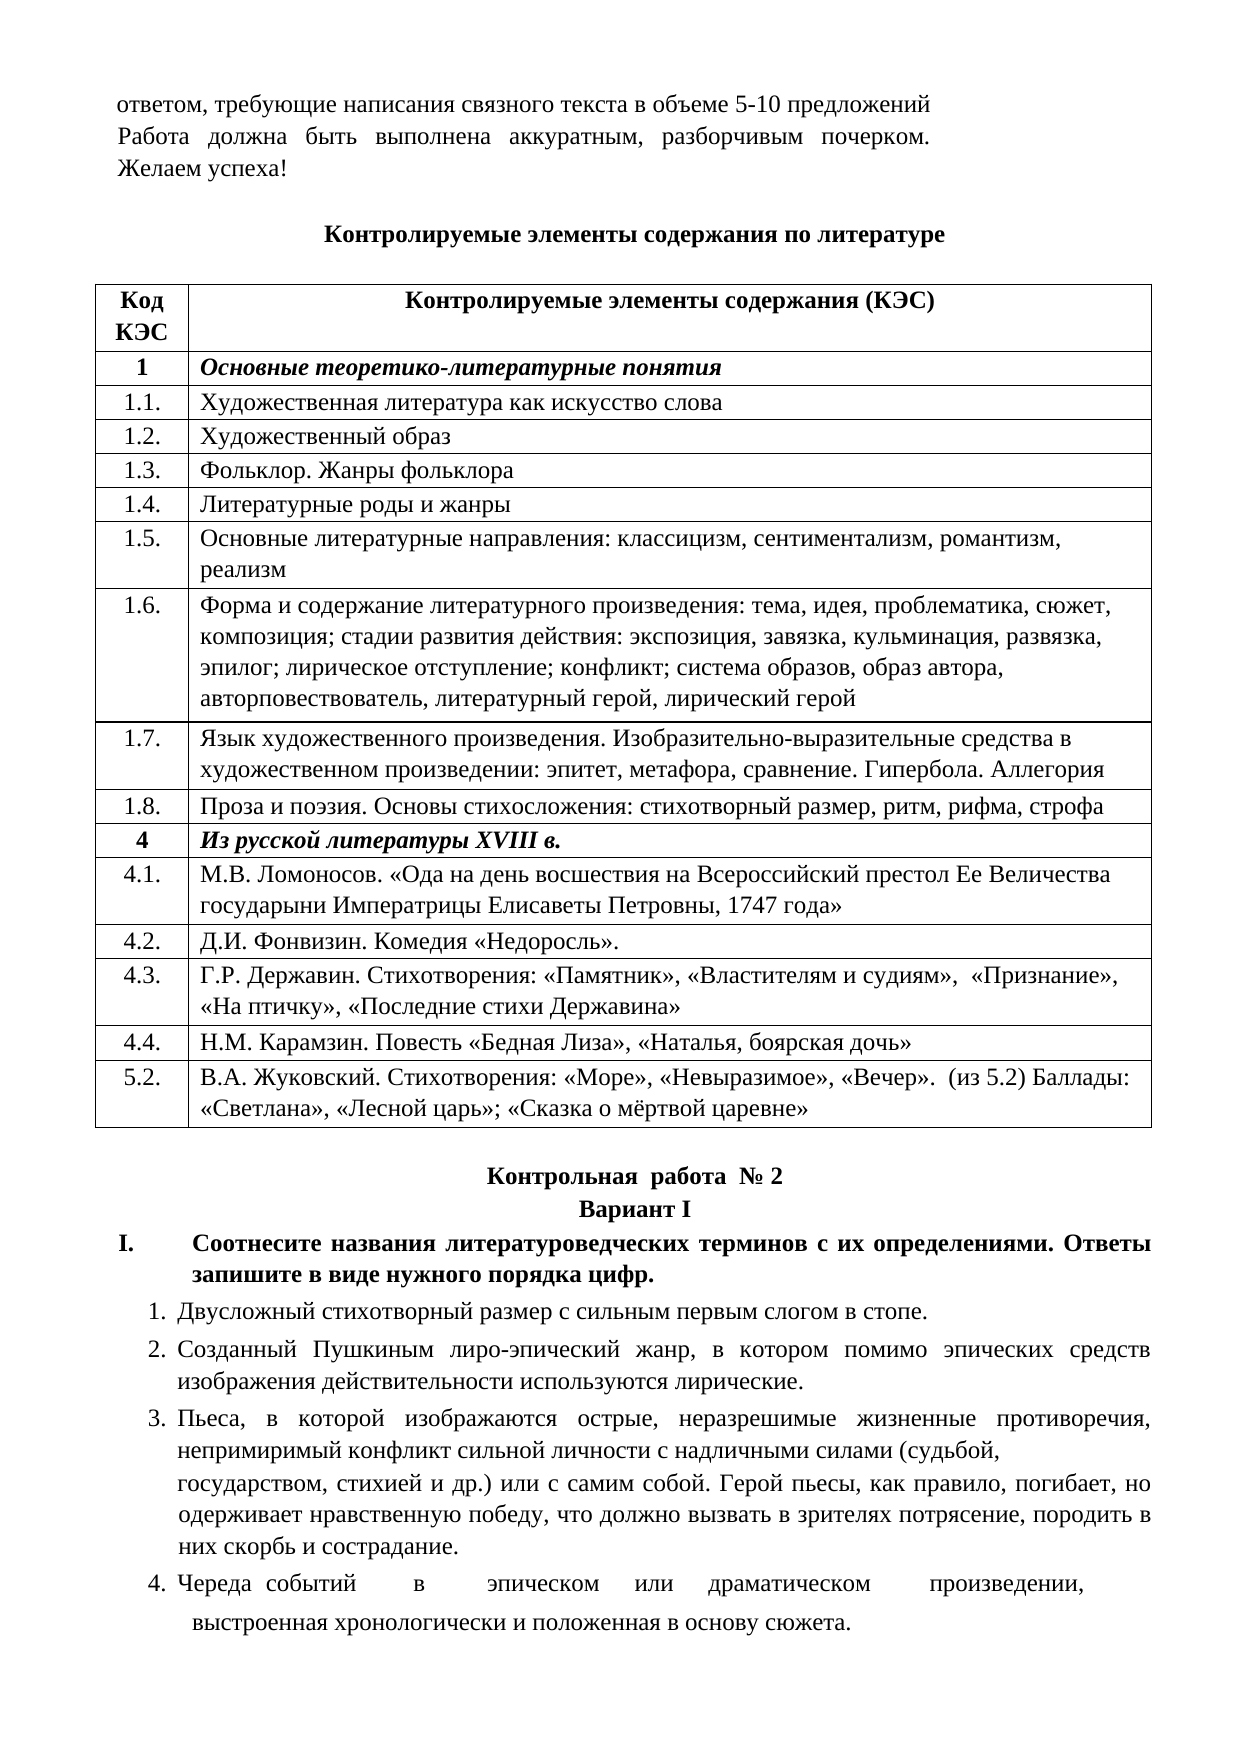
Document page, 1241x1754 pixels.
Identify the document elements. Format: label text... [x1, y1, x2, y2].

text государством, стихией и др.) или с самим собой. Герой пьесы, как правило, погибает, но одерживает нравственную победу, что должно вызвать в зрителях потрясение, породить в них скорбь и сострадание. [177, 1468, 1152, 1560]
table_cell 1.1. [96, 386, 188, 419]
table_cell Проза и поэзия. Основы стихосложения: стихотворный размер, ритм, рифма, строфа [189, 790, 1151, 823]
table_cell Фольклор. Жанры фольклора [189, 454, 1151, 487]
table_cell Г.Р. Державин. Стихотворения: «Памятник», «Властителям и судиям», «Признание», «На птичку», «Последние стихи Державина» [189, 959, 1151, 1025]
table_cell 1.3. [96, 454, 188, 487]
list Соотнесите названия литературоведческих терминов с их определениями. Ответы запишите в виде нужного порядка цифр. [118, 1228, 1152, 1288]
table_cell В.А. Жуковский. Стихотворения: «Море», «Невыразимое», «Вечер». (из 5.2) Баллады: «Светлана», «Лесной царь»; «Сказка о мёртвой царевне» [189, 1061, 1151, 1127]
list Созданный Пушкиным лиро-эпический жанр, в котором помимо эпических средств изображения действительности используются лирические. [148, 1334, 1152, 1395]
table_cell 1.6. [96, 589, 188, 721]
table_cell Н.М. Карамзин. Повесть «Бедная Лиза», «Наталья, боярская дочь» [189, 1026, 1151, 1059]
table_header Код КЭС [96, 285, 188, 351]
table_cell Основные теоретико-литературные понятия [189, 352, 1151, 385]
table_cell М.В. Ломоносов. «Ода на день восшествия на Всероссийский престол Ее Величества государыни Императрицы Елисаветы Петровны, 1747 года» [189, 858, 1151, 924]
table_cell 5.2. [96, 1061, 188, 1127]
table_cell 4.1. [96, 858, 188, 924]
table_cell 4.4. [96, 1026, 188, 1059]
text Контрольная работа № 2 [174, 1161, 1096, 1190]
table_cell 1.5. [96, 522, 188, 588]
table_cell 1.8. [96, 790, 188, 823]
text Контролируемые элементы содержания по литературе [174, 219, 1095, 248]
table_cell Художественный образ [189, 420, 1151, 453]
table_cell 1.7. [96, 723, 188, 789]
table_cell 1.4. [96, 488, 188, 521]
list Двусложный стихотворный размер с сильным первым слогом в стопе. [148, 1296, 1152, 1325]
table_header Контролируемые элементы содержания (КЭС) [189, 285, 1151, 351]
table_cell Д.И. Фонвизин. Комедия «Недоросль». [189, 925, 1151, 958]
table_cell Язык художественного произведения. Изобразительно-выразительные средства в художественном произведении: эпитет, метафора, сравнение. Гипербола. Аллегория [189, 723, 1151, 789]
table_cell 4 [96, 824, 188, 857]
table_cell Литературные роды и жанры [189, 488, 1151, 521]
text Вариант I [174, 1194, 1096, 1223]
table_cell 1.2. [96, 420, 188, 453]
text ответом, требующие написания связного текста в объеме 5-10 предложений Работа должна быть выполнена аккуратным, разборчивым почерком. Желаем успеха! [116, 89, 931, 181]
table_cell Форма и содержание литературного произведения: тема, идея, проблематика, сюжет, композиция; стадии развития действия: экспозиция, завязка, кульминация, развязка, эпилог; лирическое отступление; конфликт; система образов, образ автора, авторповествователь, литературный герой, лирический герой [189, 589, 1151, 721]
list Пьеса, в которой изображаются острые, неразрешимые жизненные противоречия, непримиримый конфликт сильной личности с надличными силами (судьбой, [148, 1403, 1152, 1463]
table_cell Из русской литературы XVIII в. [189, 824, 1151, 857]
table_cell Основные литературные направления: классицизм, сентиментализм, романтизм, реализм [189, 522, 1151, 588]
table_cell 4.2. [96, 925, 188, 958]
table_cell 1 [96, 352, 188, 385]
table_cell Художественная литература как искусство слова [189, 386, 1151, 419]
list Череда событий в эпическом или драматическом произведении, выстроенная хронологически и положенная в основу сюжета. [148, 1568, 1152, 1636]
table_cell 4.3. [96, 959, 188, 1025]
